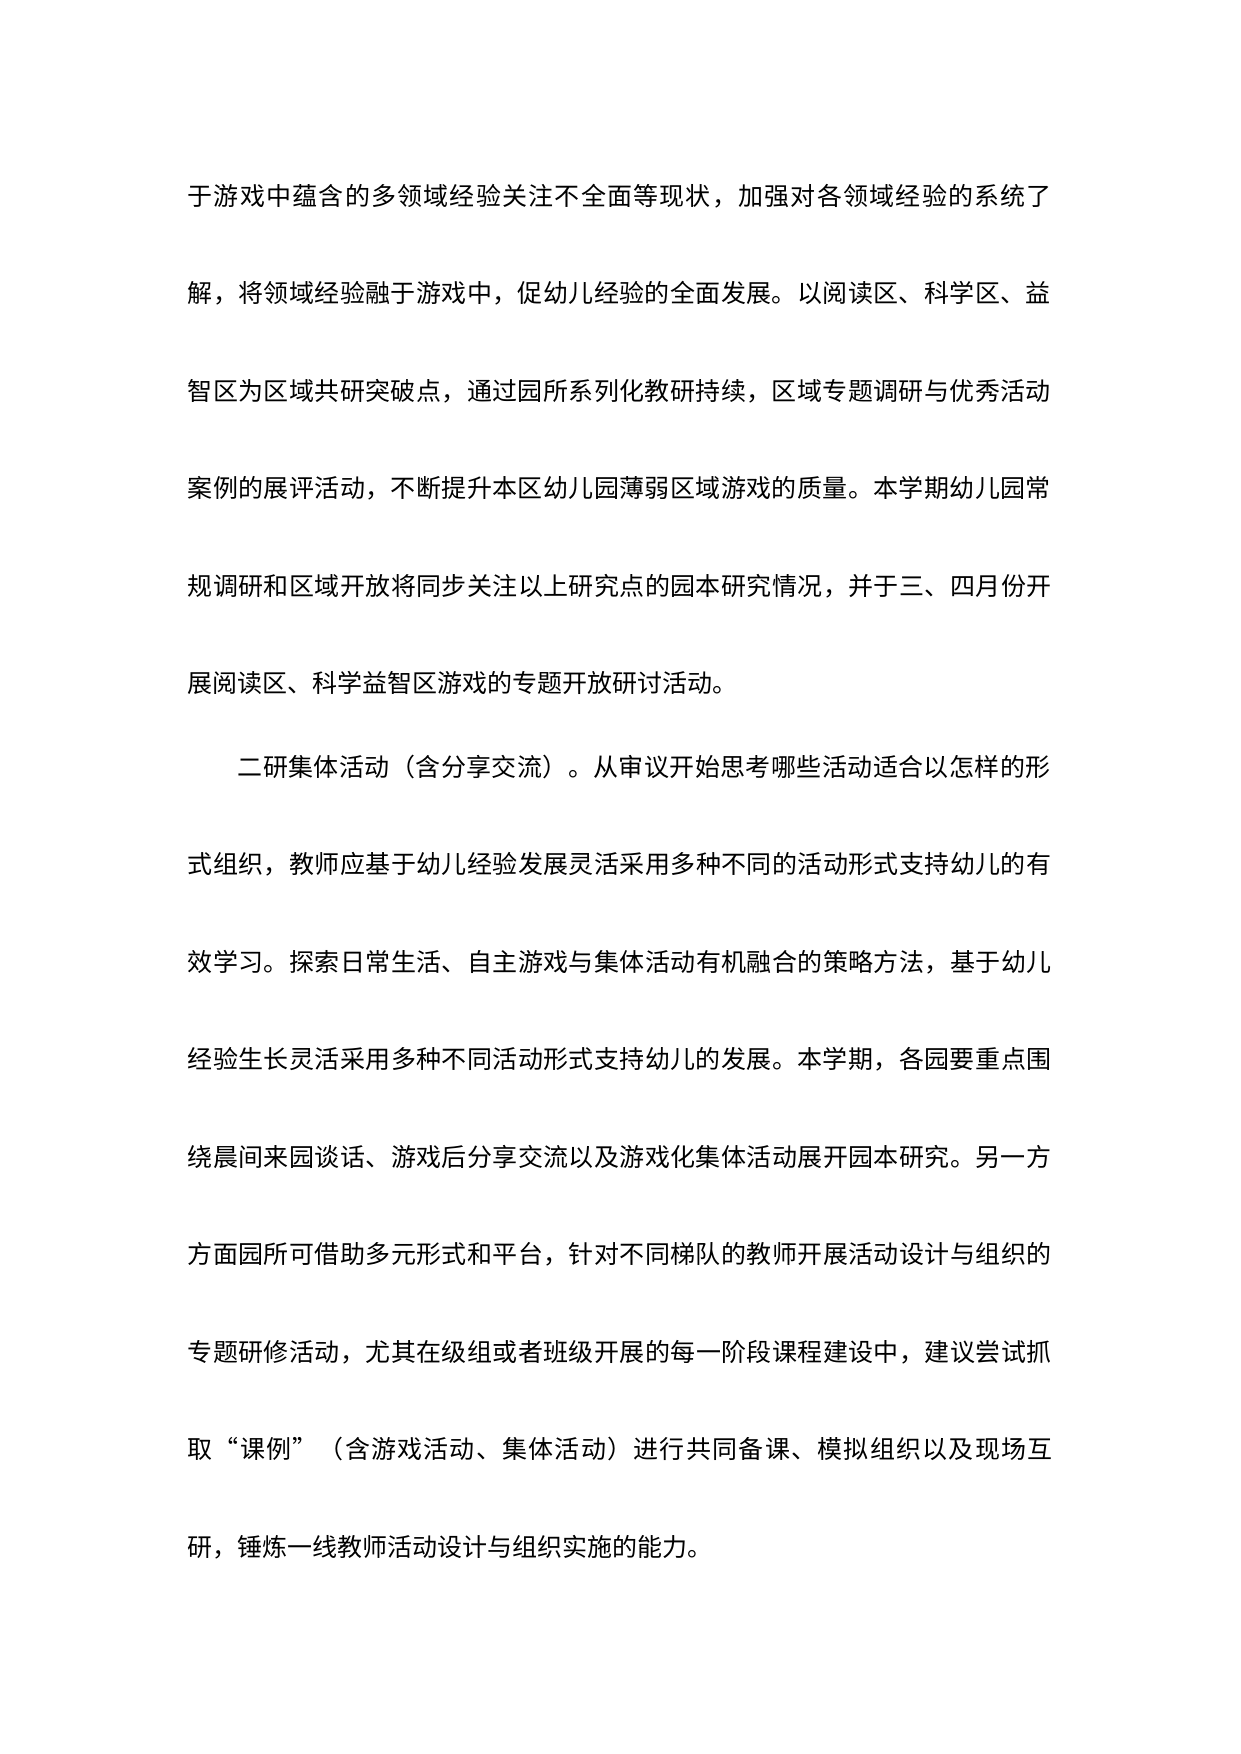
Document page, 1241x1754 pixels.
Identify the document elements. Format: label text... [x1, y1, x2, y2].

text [187, 162, 1053, 714]
text 二研集体活动（含分享交流）。从审议开始思考哪些活动适合以怎样的形式组织，教师应基于幼儿经验发展灵活采用多种不同的活动形式支持幼儿的有效学习。探索日常生活、自主游戏与集体活动有机融合的策略方法，基于幼儿经验生长灵活采用多种不同活动形式支持幼儿的发展。本学期，各园要重点围绕晨间来园谈话、游戏后分享交流以及游戏化集体活动展开园本研究。另一方方面园所可借助多元形式和平台，针对不同梯队的教师开展活动设计与组织的专题研修活动，尤其在级组或者班级开展的每一阶段课程建设中，建议尝试抓取“课例”（含游戏活动、集体活动）进行共同备课、模拟组织以及现场互研，锤炼一线教师活动设计与组织实施的能力。 [187, 733, 1053, 1578]
